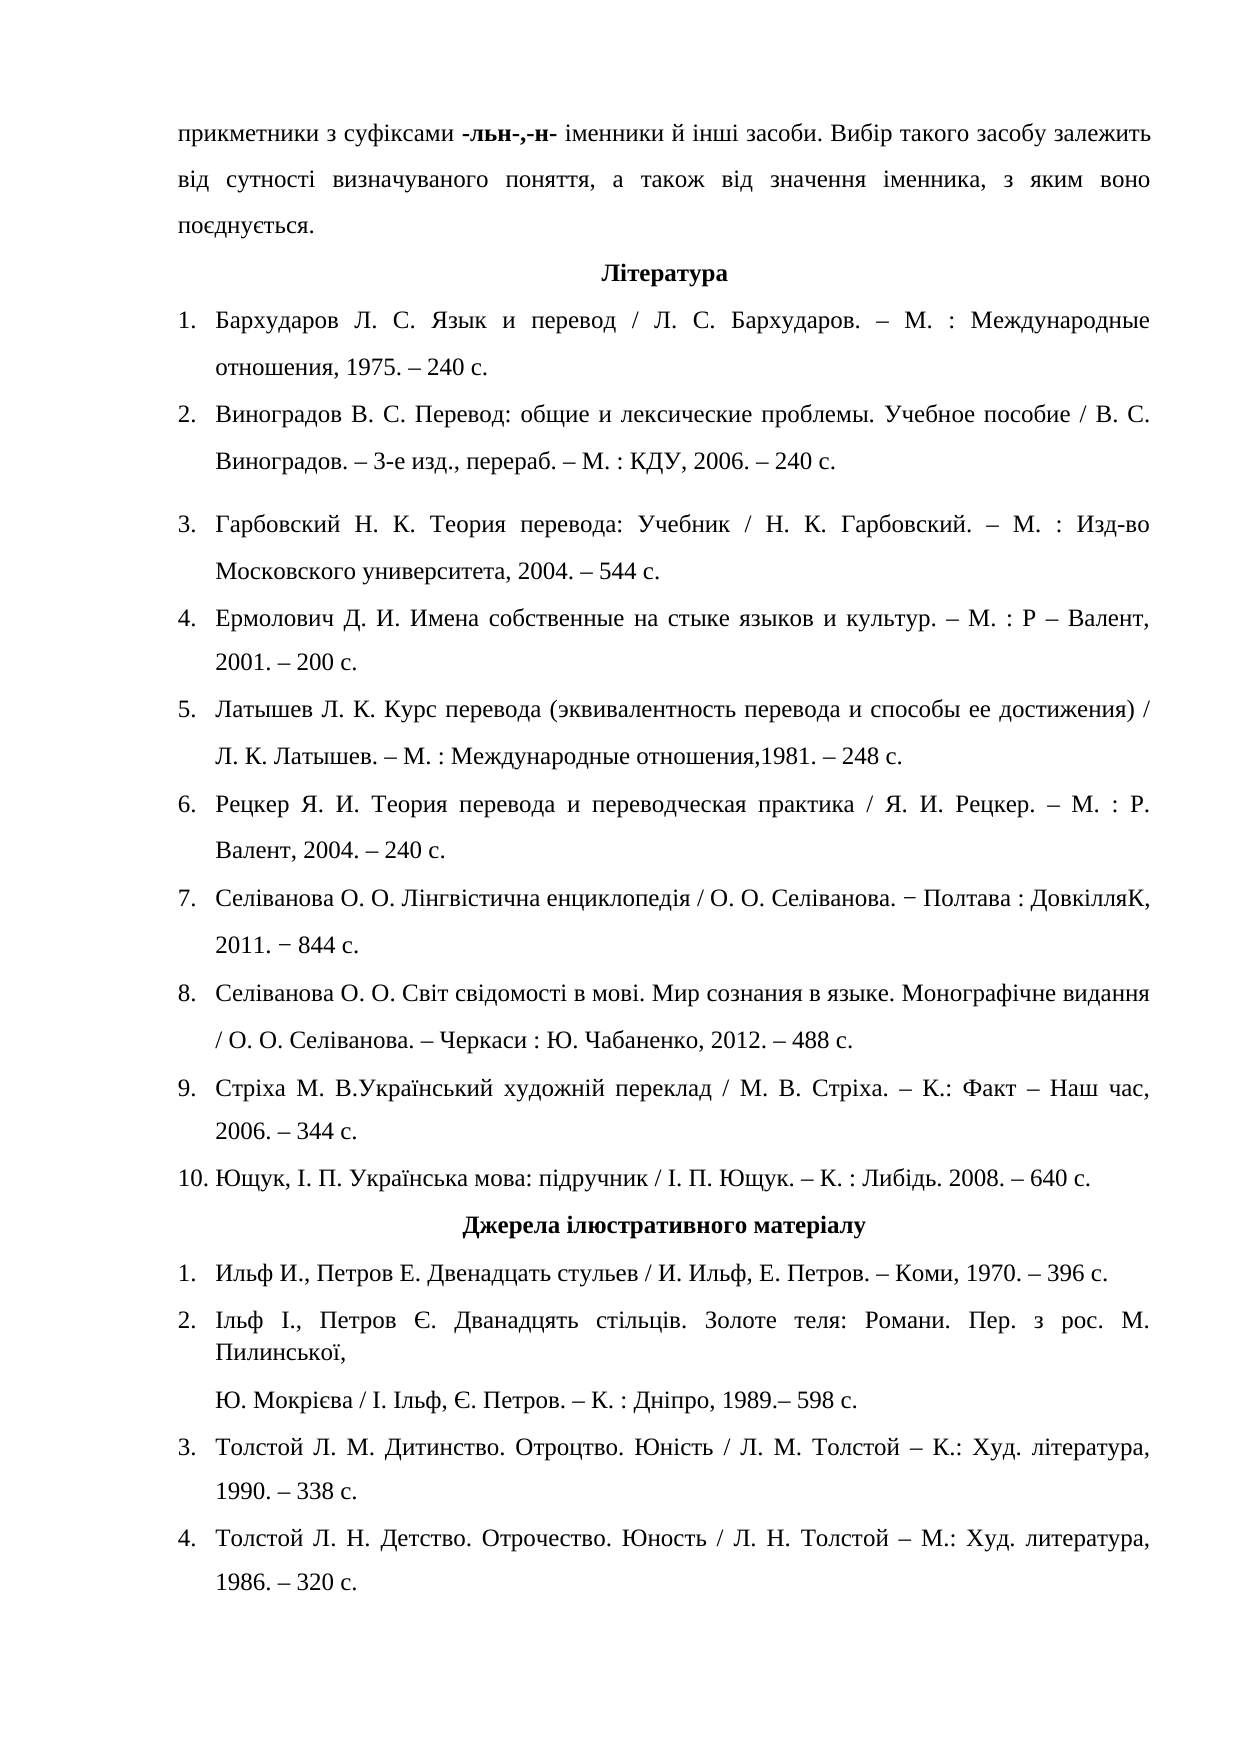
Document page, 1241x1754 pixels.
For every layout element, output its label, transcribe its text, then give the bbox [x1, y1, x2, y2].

list Стріха М. В.Український художній переклад / М. В. Стріха. – К.: Факт – Наш час, 2006. – 344 с. [178, 1073, 1152, 1145]
text Ю. Мокрієва / І. Ільф, Є. Петров. – К. : Дніпро, 1989.– 598 с. [215, 1385, 1152, 1413]
list Ермолович Д. И. Имена собственные на стыке языков и культур. – М. : Р – Валент, 2001. – 200 с. [178, 603, 1152, 676]
list Латышев Л. К. Курс перевода (эквивалентность перевода и способы ее достижения) / Л. К. Латышев. – М. : Международные отношения,1981. – 248 с. [178, 694, 1152, 770]
list Ильф И., Петров Е. Двенадцать стульев / И. Ильф, Е. Петров. – Коми, 1970. – 396 с. [178, 1258, 1152, 1287]
subtitle Література [319, 258, 1010, 287]
list Ільф І., Петров Є. Дванадцять стільців. Золоте теля: Романи. Пер. з рос. М. Пилинської, [178, 1305, 1152, 1366]
list Гарбовский Н. К. Теория перевода: Учебник / Н. К. Гарбовский. – М. : Изд-во Московского университета, 2004. – 544 с. [178, 509, 1152, 584]
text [178, 118, 1152, 239]
list Виноградов В. С. Перевод: общие и лексические проблемы. Учебное пособие / В. С. Виноградов. – 3-е изд., перераб. – М. : КДУ, 2006. – 240 с. [178, 399, 1152, 475]
list Рецкер Я. И. Теория перевода и переводческая практика / Я. И. Рецкер. – М. : Р. Валент, 2004. – 240 с. [178, 789, 1152, 864]
list Селіванова О. О. Лінгвістична енциклопедія / О. О. Селіванова. − Полтава : ДовкілляК, 2011. − 844 с. [178, 883, 1152, 959]
list Бархударов Л. С. Язык и перевод / Л. С. Бархударов. – М. : Международные отношения, 1975. – 240 с. [178, 305, 1152, 381]
list Селіванова О. О. Світ свідомості в мові. Мир сознания в языке. Монографічне видання / О. О. Селіванова. – Черкаси : Ю. Чабаненко, 2012. – 488 с. [178, 978, 1152, 1054]
list Толстой Л. Н. Детство. Отрочество. Юность / Л. Н. Толстой – М.: Худ. литература, 1986. – 320 с. [178, 1523, 1152, 1596]
subtitle Джерела ілюстративного матеріалу [319, 1211, 1010, 1239]
list Толстой Л. М. Дитинство. Отроцтво. Юність / Л. М. Толстой – К.: Худ. література, 1990. – 338 с. [178, 1432, 1152, 1504]
list Ющук, І. П. Українська мова: підручник / І. П. Ющук. – К. : Либідь. 2008. – 640 с. [178, 1163, 1152, 1192]
